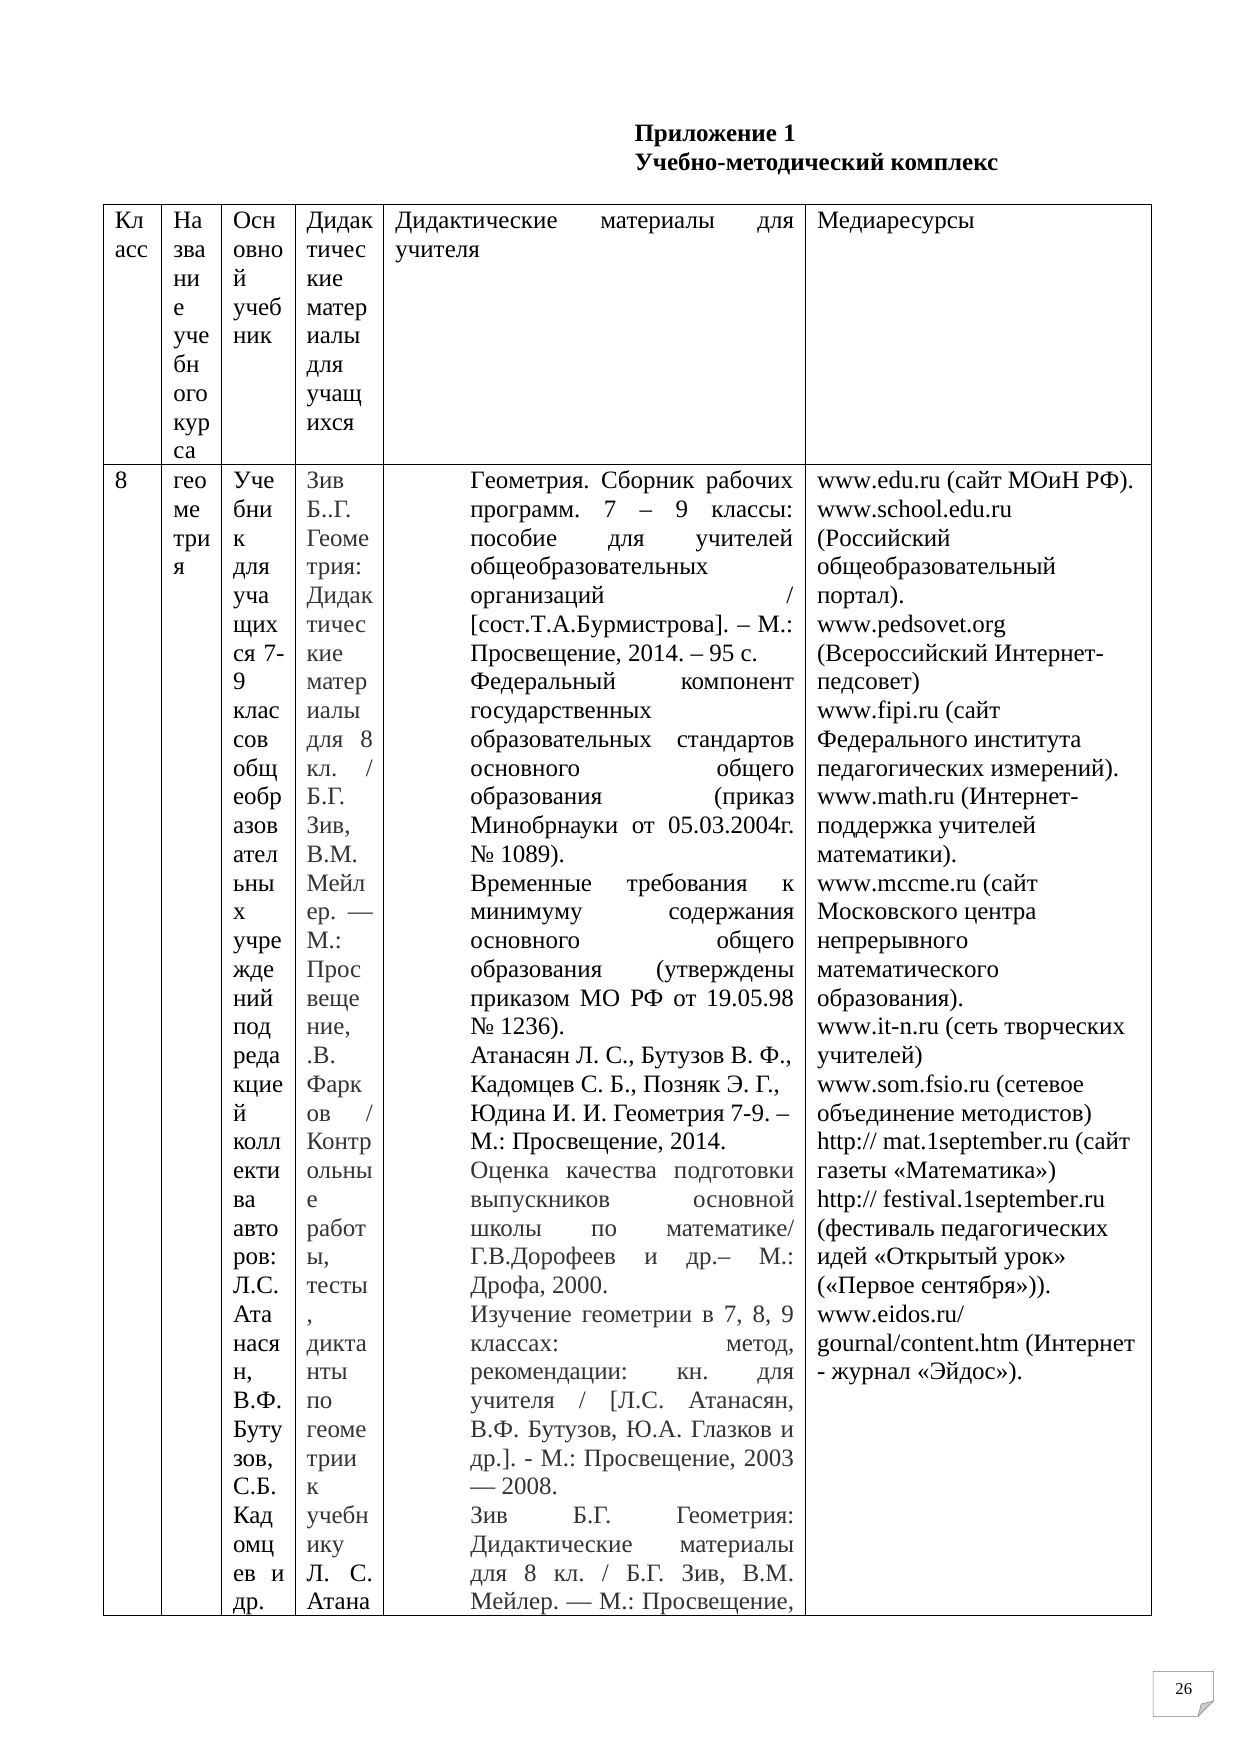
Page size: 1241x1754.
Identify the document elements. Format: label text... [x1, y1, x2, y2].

table_header Дидактические материалы для учащихся [296, 205, 383, 464]
text Учебно-методический комплекс [561, 147, 1152, 176]
table_header Класс [104, 205, 161, 464]
table_cell 8 [104, 465, 161, 1615]
table_header Дидактические материалы для учителя [384, 205, 805, 464]
table_header Основной учебник [222, 205, 295, 464]
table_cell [384, 465, 805, 1615]
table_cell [222, 465, 295, 1615]
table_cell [296, 465, 383, 1615]
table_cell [806, 465, 1151, 1615]
text Приложение 1 [561, 118, 1152, 147]
table_header Название учебного курса [162, 205, 221, 464]
table_header Медиаресурсы [806, 205, 1151, 464]
table_cell геометрия [162, 465, 221, 1615]
